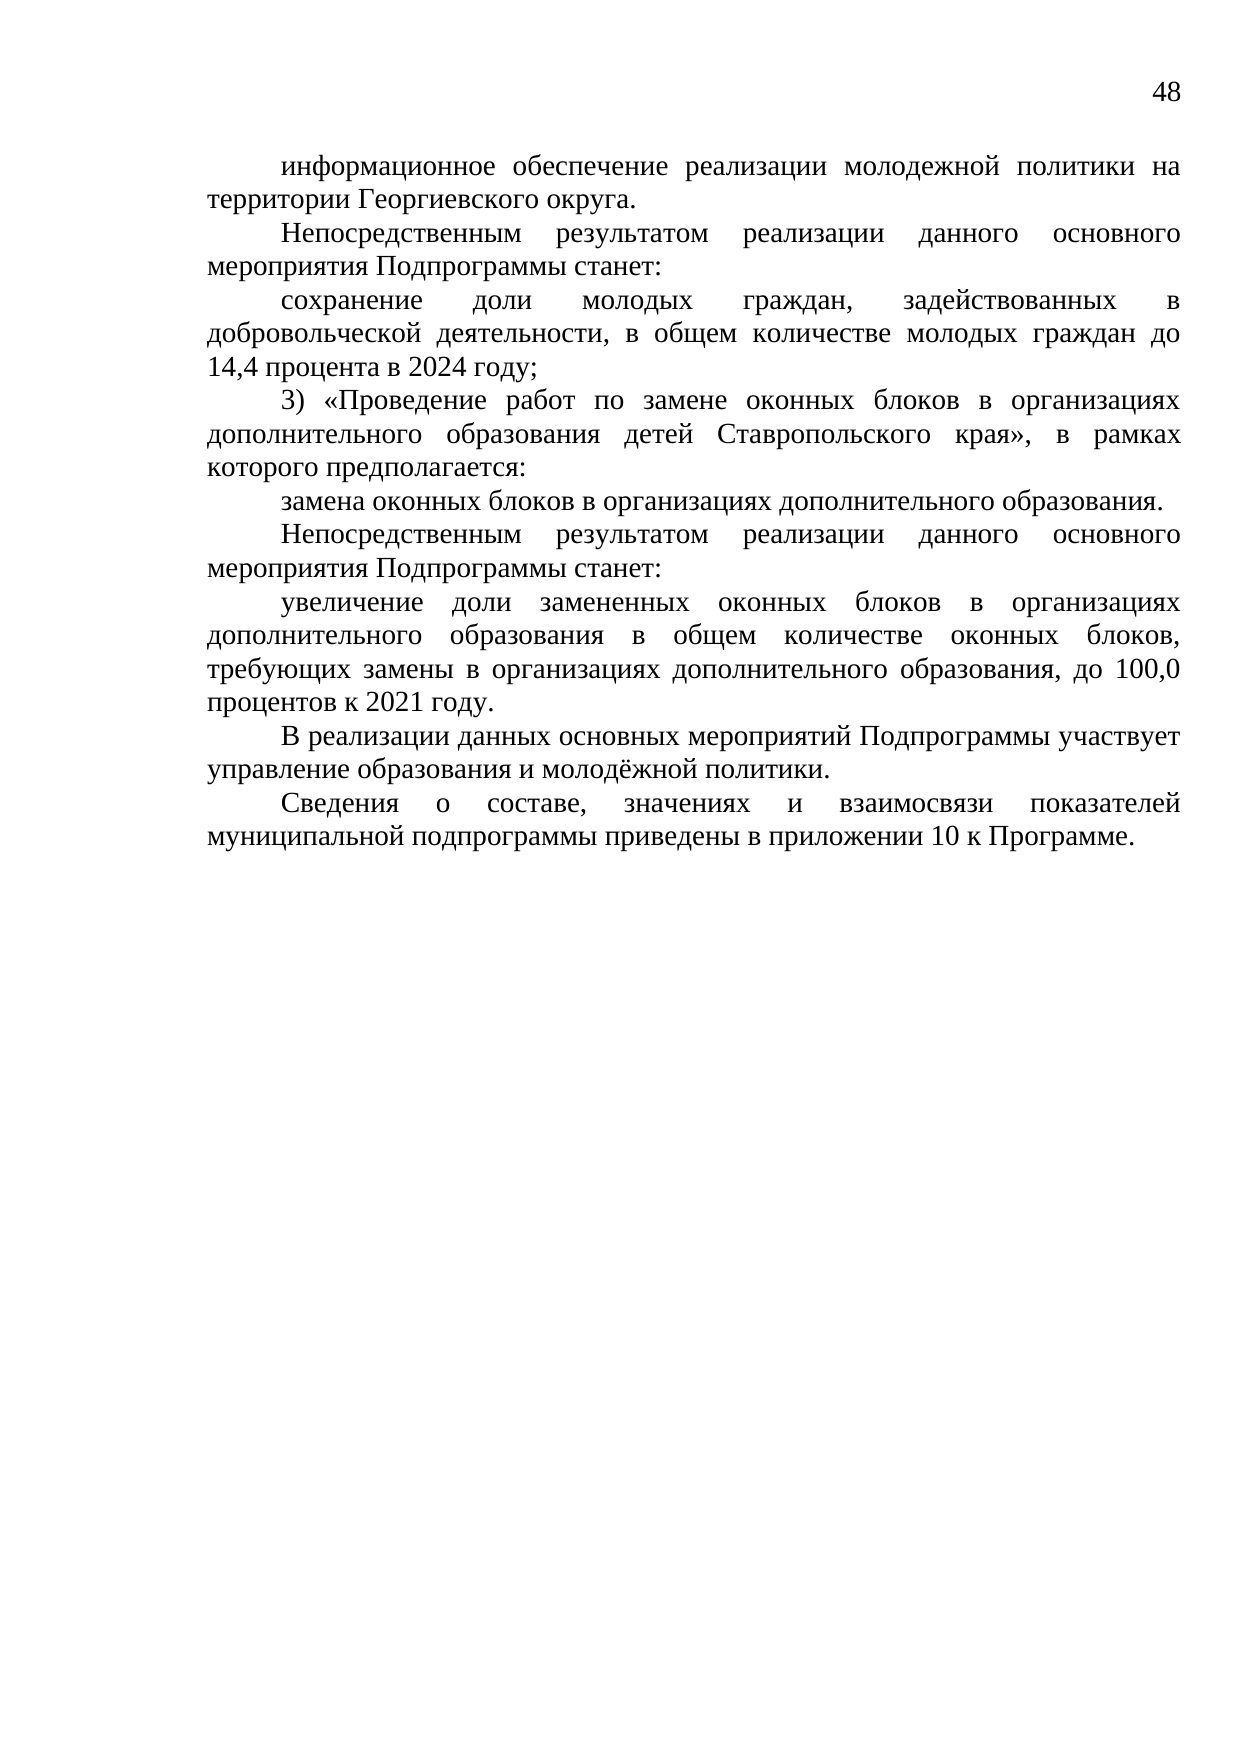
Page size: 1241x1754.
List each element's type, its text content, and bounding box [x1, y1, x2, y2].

text Непосредственным результатом реализации данного основного мероприятия Подпрограммы станет: [207, 215, 1181, 282]
text Сведения о составе, значениях и взаимосвязи показателей муниципальной подпрограммы приведены в приложении 10 к Программе. [207, 785, 1181, 852]
text Непосредственным результатом реализации данного основного мероприятия Подпрограммы станет: [207, 517, 1181, 584]
text сохранение доли молодых граждан, задействованных в добровольческой деятельности, в общем количестве молодых граждан до 14,4 процента в 2024 году; [207, 282, 1181, 382]
text увеличение доли замененных оконных блоков в организациях дополнительного образования в общем количестве оконных блоков, требующих замены в организациях дополнительного образования, до 100,0 процентов к 2021 году. [207, 584, 1181, 718]
text 3) «Проведение работ по замене оконных блоков в организациях дополнительного образования детей Ставропольского края», в рамках которого предполагается: [207, 382, 1181, 483]
text В реализации данных основных мероприятий Подпрограммы участвует управление образования и молодёжной политики. [207, 718, 1181, 785]
text информационное обеспечение реализации молодежной политики на территории Георгиевского округа. [207, 148, 1181, 215]
text замена оконных блоков в организациях дополнительного образования. [207, 483, 1181, 517]
